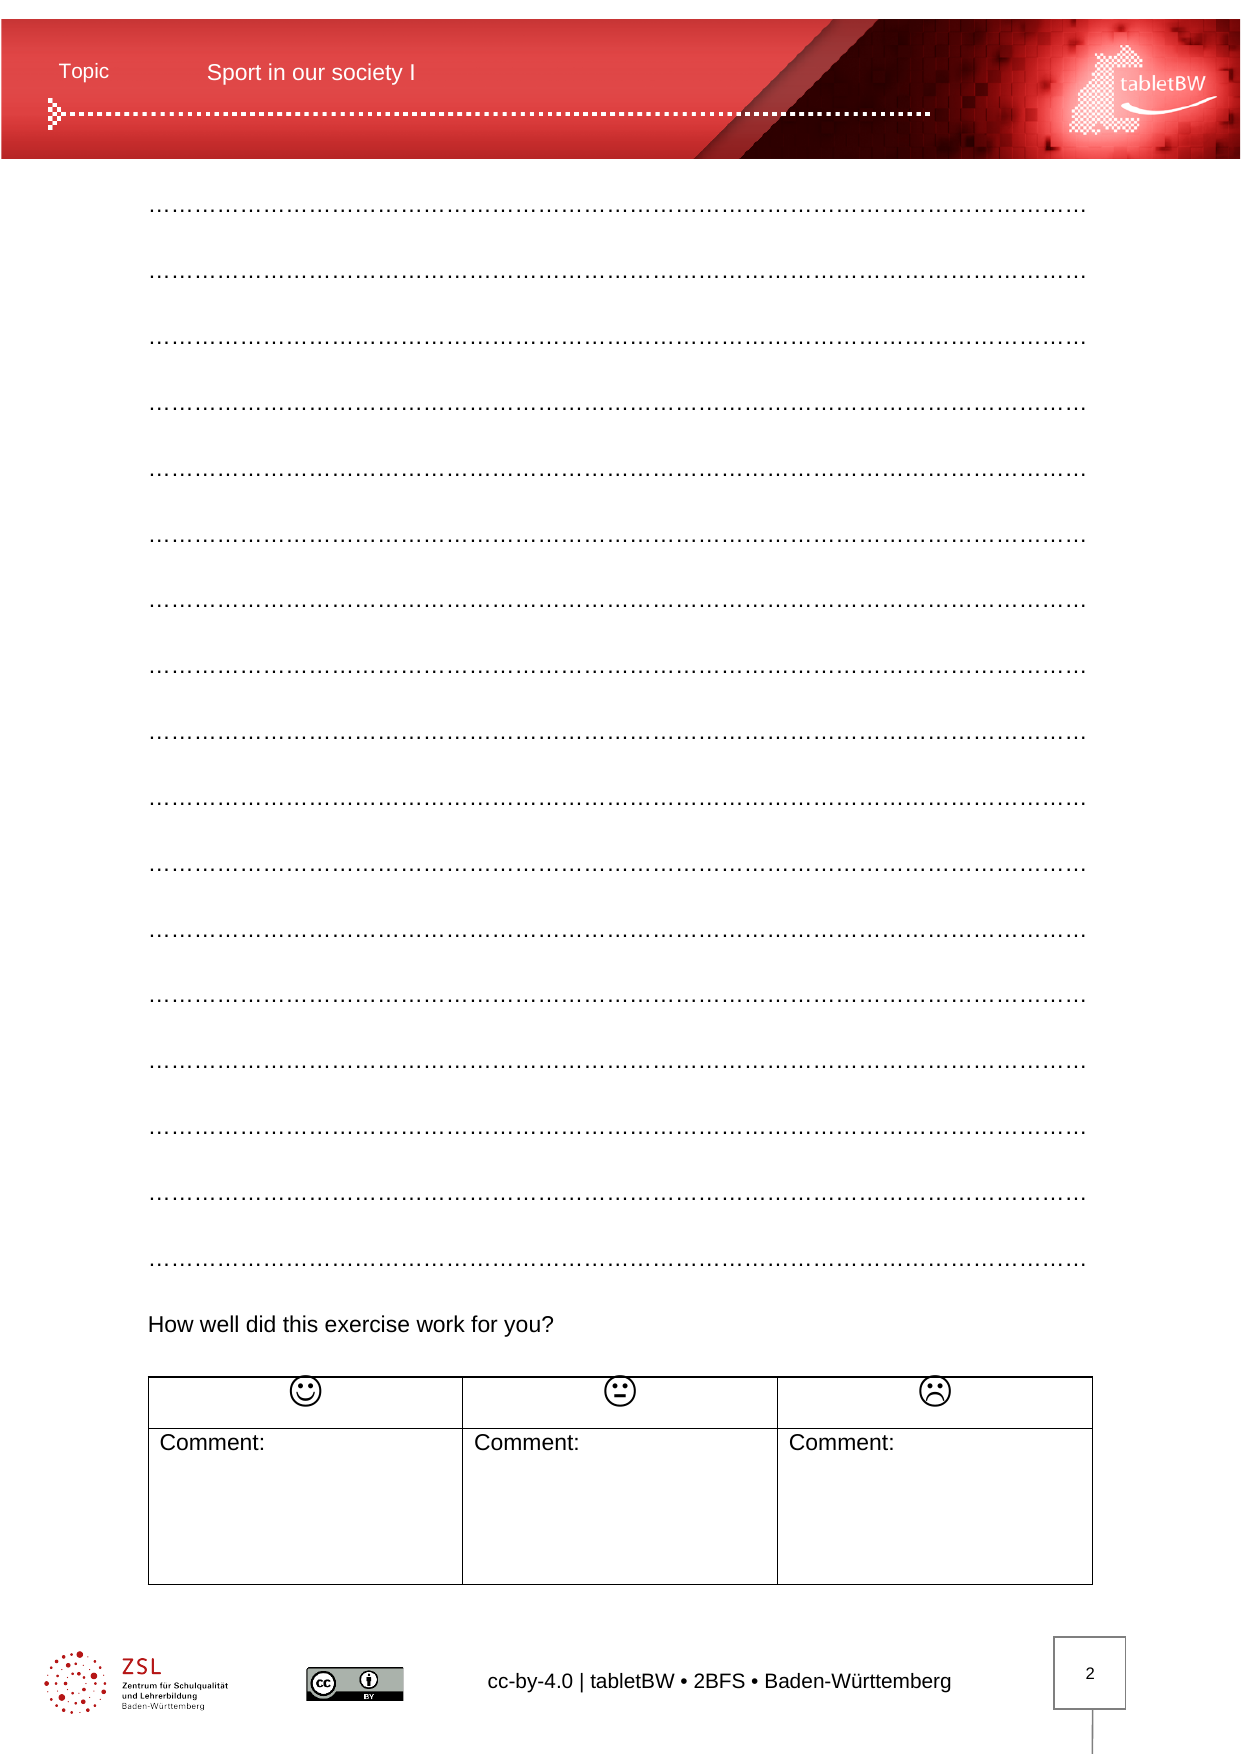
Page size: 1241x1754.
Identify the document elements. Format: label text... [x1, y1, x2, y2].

picture [28, 1635, 244, 1714]
table_cell Comment: [463, 1429, 777, 1584]
picture [306, 1667, 404, 1701]
picture [1, 19, 1241, 159]
table_cell Comment: [149, 1429, 462, 1584]
table_cell Comment: [778, 1429, 1092, 1584]
table_header [463, 1378, 777, 1428]
table_header [149, 1378, 462, 1428]
table_header [778, 1378, 1092, 1428]
